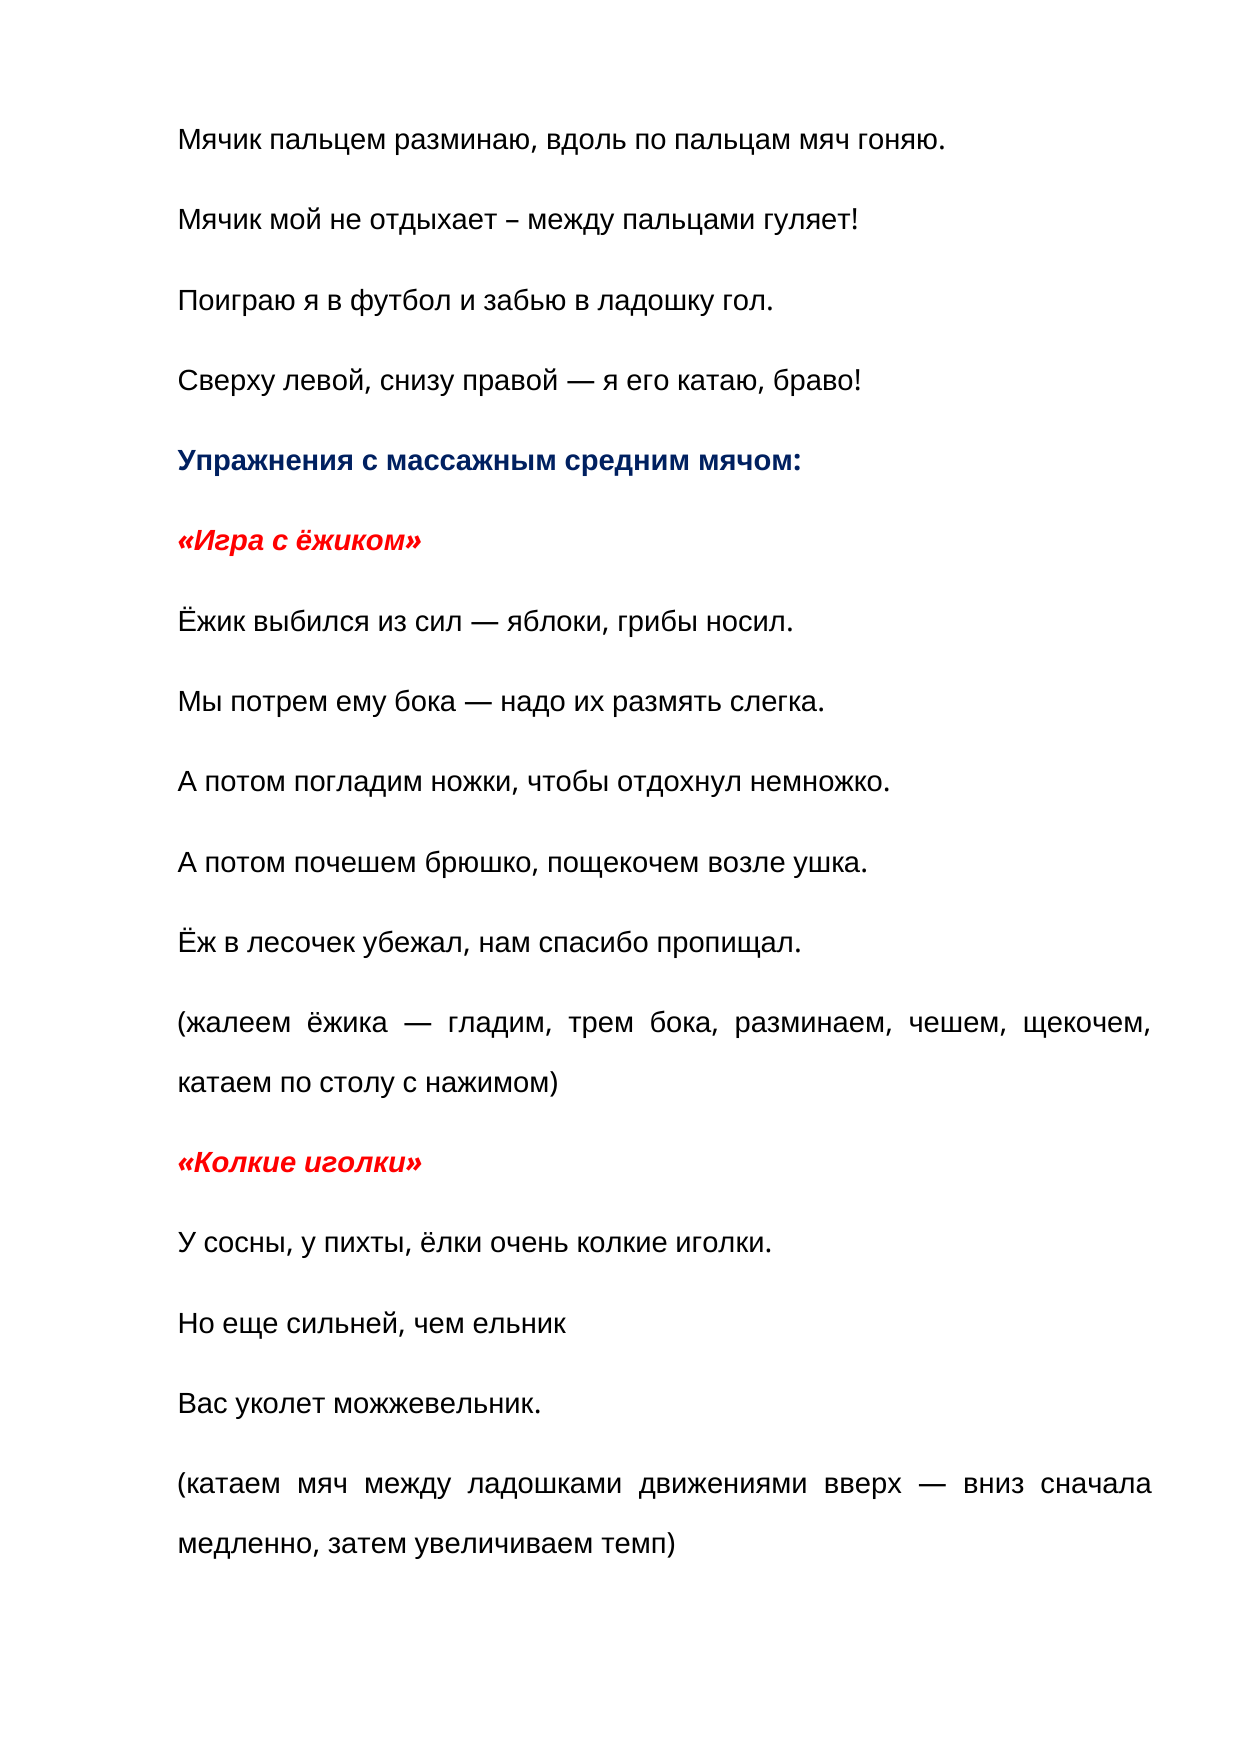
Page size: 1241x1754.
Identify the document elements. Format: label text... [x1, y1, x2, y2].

text Упражнения с массажным средним мячом: [177, 439, 1152, 479]
text (катаем мяч между ладошками движениями вверх — вниз сначала медленно, затем увеличиваем темп) [177, 1463, 1152, 1562]
text «Колкие иголки» [177, 1141, 1152, 1181]
text Ёжик выбился из сил — яблоки, грибы носил. [177, 600, 1152, 640]
text У сосны, у пихты, ёлки очень колкие иголки. [177, 1222, 1152, 1261]
text «Игра с ёжиком» [177, 520, 1152, 559]
text Вас уколет можжевельник. [177, 1382, 1152, 1422]
text Мы потрем ему бока — надо их размять слегка. [177, 680, 1152, 720]
text Мячик мой не отдыхает – между пальцами гуляет! [177, 198, 1152, 238]
text А потом почешем брюшко, пощекочем возле ушка. [177, 841, 1152, 881]
text Ёж в лесочек убежал, нам спасибо пропищал. [177, 921, 1152, 961]
text Поиграю я в футбол и забью в ладошку гол. [177, 279, 1152, 318]
text А потом погладим ножки, чтобы отдохнул немножко. [177, 761, 1152, 800]
text Сверху левой, снизу правой — я его катаю, браво! [177, 359, 1152, 399]
text Но еще сильней, чем ельник [177, 1302, 1152, 1342]
text Мячик пальцем разминаю, вдоль по пальцам мяч гоняю. [177, 118, 1152, 158]
text (жалеем ёжика — гладим, трем бока, разминаем, чешем, щекочем, катаем по столу с нажимом) [177, 1002, 1152, 1101]
